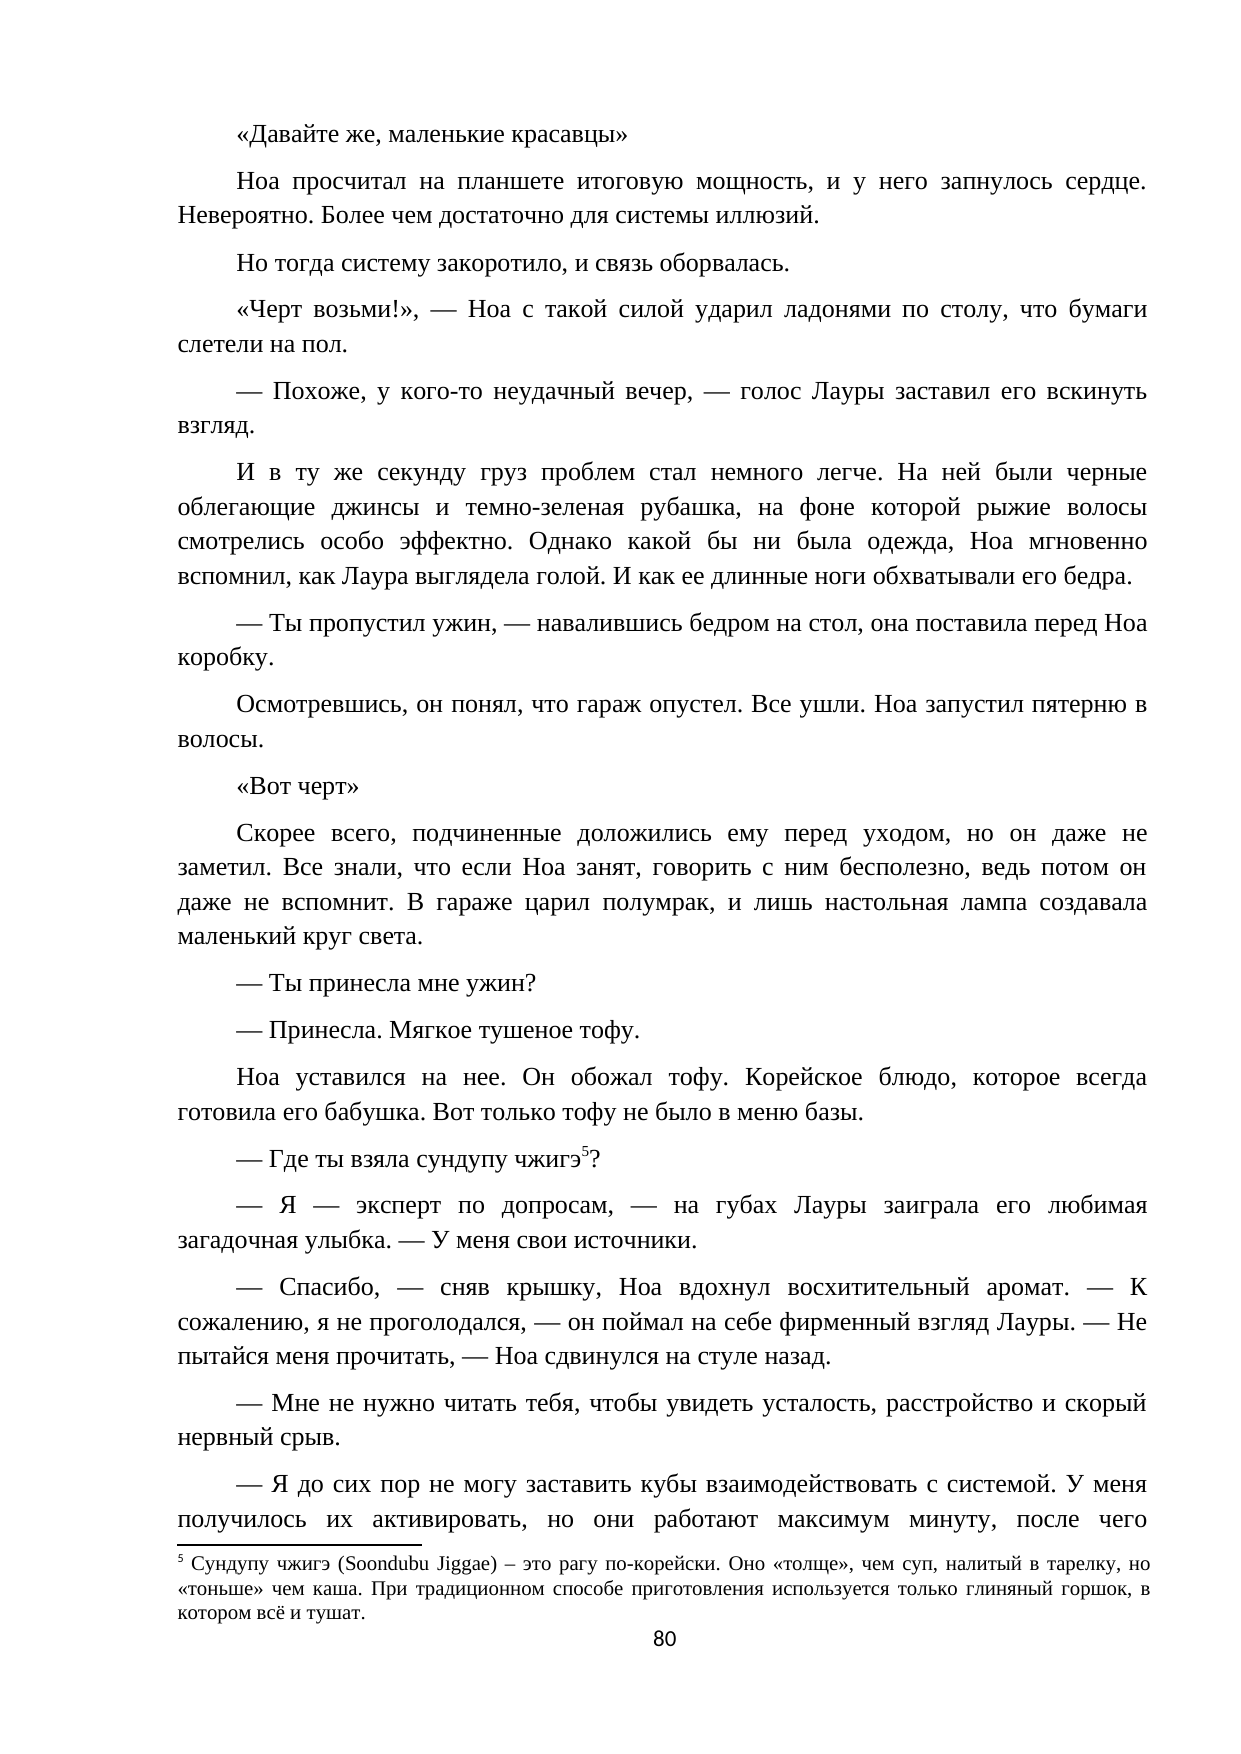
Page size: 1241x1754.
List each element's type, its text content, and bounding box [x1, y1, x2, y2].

text — Я — эксперт по допросам, — на губах Лауры заиграла его любимая загадочная улыбка. — У меня свои источники. [177, 1189, 1148, 1254]
text Но тогда систему закоротило, и связь оборвалась. [177, 247, 1148, 277]
text — Спасибо, — сняв крышку, Ноа вдохнул восхитительный аромат. — К сожалению, я не проголодался, — он поймал на себе фирменный взгляд Лауры. — Не пытайся меня прочитать, — Ноа сдвинулся на стуле назад. [177, 1271, 1148, 1370]
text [177, 1468, 1148, 1533]
text — Принесла. Мягкое тушеное тофу. [177, 1014, 1148, 1044]
text — Ты пропустил ужин, — навалившись бедром на стол, она поставила перед Ноа коробку. [177, 607, 1148, 671]
text «Вот черт» [177, 770, 1148, 800]
text Скорее всего, подчиненные доложились ему перед уходом, но он даже не заметил. Все знали, что если Ноа занят, говорить с ним бесполезно, ведь потом он даже не вспомнит. В гараже царил полумрак, и лишь настольная лампа создавала маленький круг света. [177, 817, 1148, 950]
text — Мне не нужно читать тебя, чтобы увидеть усталость, расстройство и скорый нервный срыв. [177, 1387, 1148, 1451]
text — Где ты взяла сундупу чжигэ? [177, 1143, 1148, 1173]
text «Давайте же, маленькие красавцы» [177, 118, 1148, 148]
text Осмотревшись, он понял, что гараж опустел. Все ушли. Ноа запустил пятерню в волосы. [177, 688, 1148, 753]
text — Ты принесла мне ужин? [177, 967, 1148, 997]
text «Черт возьми!», — Ноа с такой силой ударил ладонями по столу, что бумаги слетели на пол. [177, 293, 1148, 358]
text Ноа уставился на нее. Он обожал тофу. Корейское блюдо, которое всегда готовила его бабушка. Вот только тофу не было в меню базы. [177, 1061, 1148, 1126]
text И в ту же секунду груз проблем стал немного легче. На ней были черные облегающие джинсы и темно-зеленая рубашка, на фоне которой рыжие волосы смотрелись особо эффектно. Однако какой бы ни была одежда, Ноа мгновенно вспомнил, как Лаура выглядела голой. И как ее длинные ноги обхватывали его бедра. [177, 456, 1148, 590]
text Ноа просчитал на планшете итоговую мощность, и у него запнулось сердце. Невероятно. Более чем достаточно для системы иллюзий. [177, 165, 1148, 229]
text — Похоже, у кого-то неудачный вечер, — голос Лауры заставил его вскинуть взгляд. [177, 375, 1148, 439]
